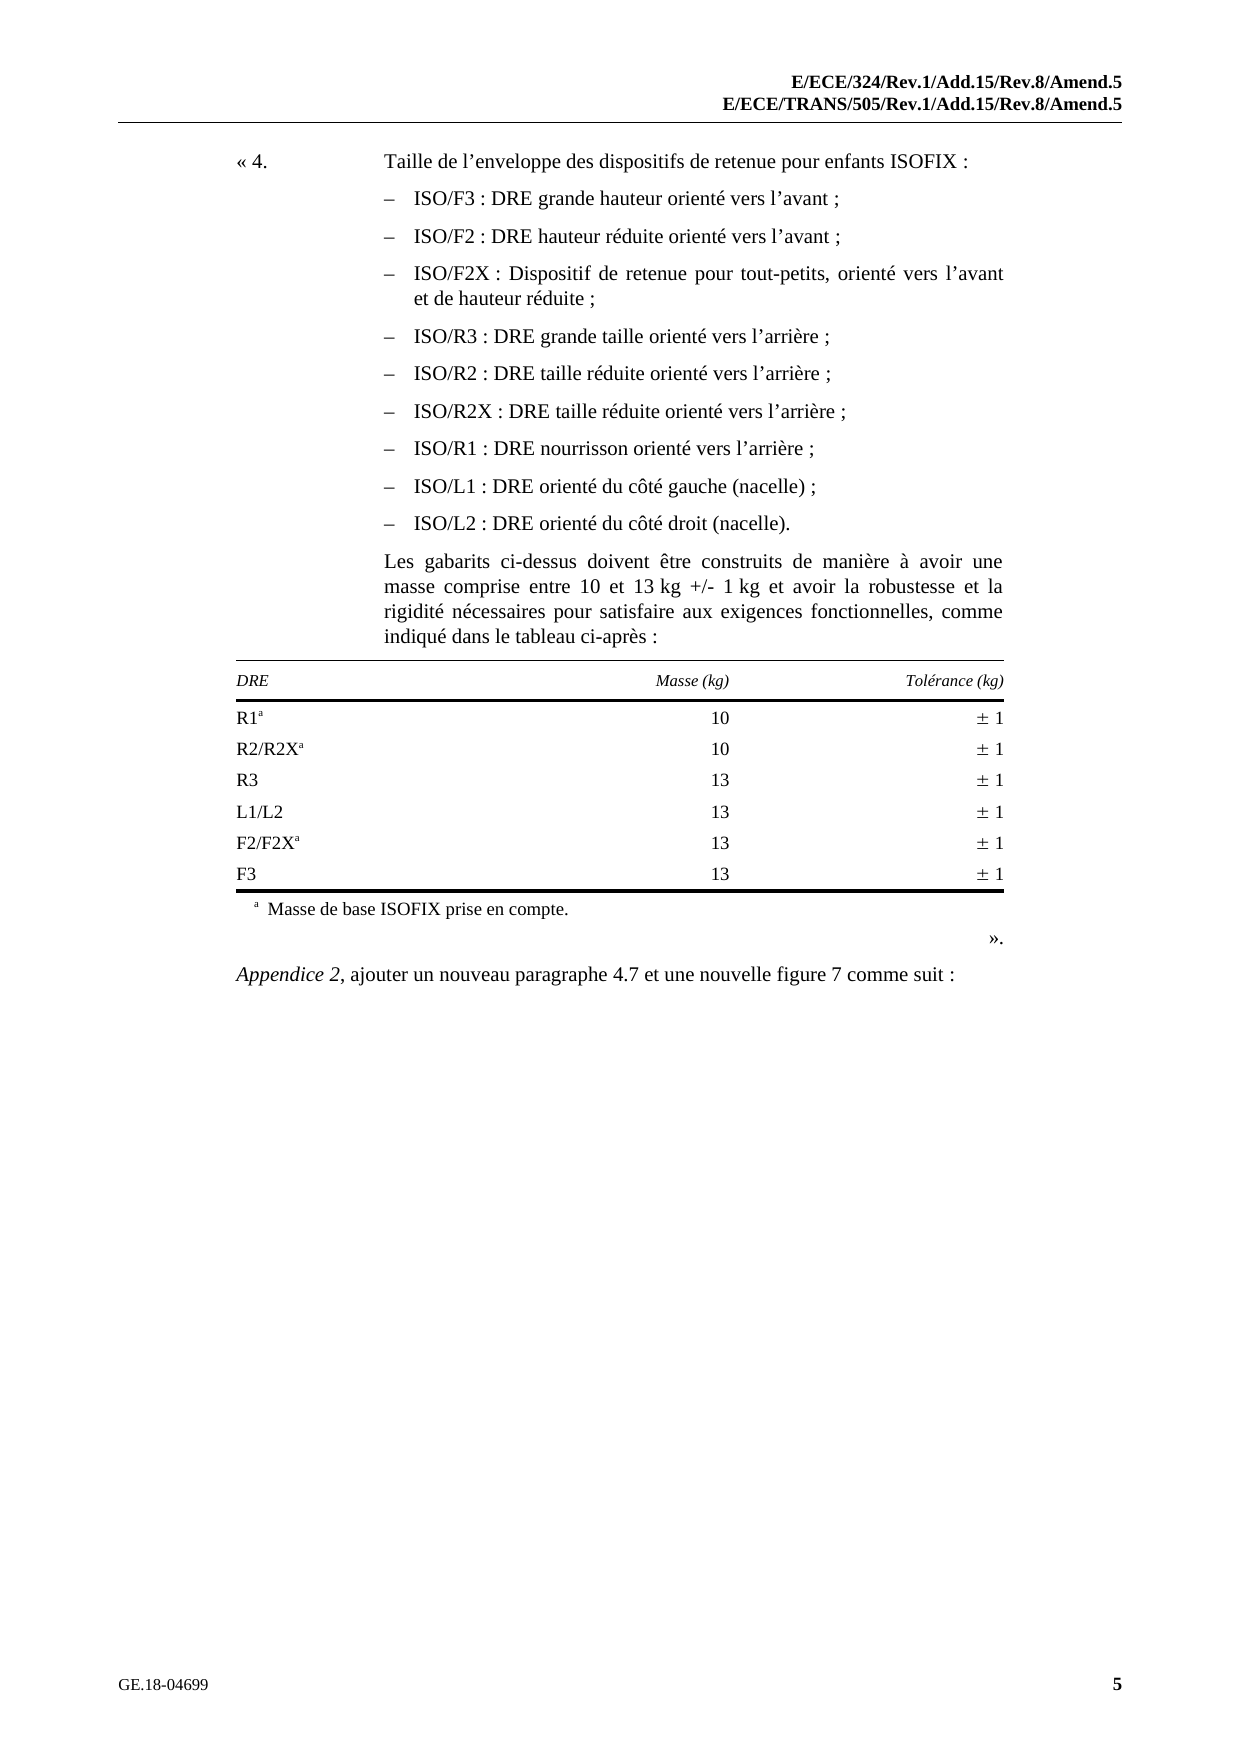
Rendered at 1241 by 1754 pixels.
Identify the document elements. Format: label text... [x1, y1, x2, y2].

table_cell 13 [516, 827, 729, 858]
table_cell R2/R2Xa [236, 733, 516, 764]
text – ISO/R2X : DRE taille réduite orienté vers l’arrière ; [384, 398, 1004, 423]
table_cell 13 [516, 858, 729, 889]
table_header Masse (kg) [516, 661, 729, 699]
text – ISO/R3 : DRE grande taille orienté vers l’arrière ; [384, 323, 1004, 348]
table_cell 1 [729, 702, 1004, 733]
text – ISO/L1 : DRE orienté du côté gauche (nacelle) ; [384, 473, 1004, 498]
table_cell 1 [729, 858, 1004, 889]
table_cell F2/F2Xa [236, 827, 516, 858]
table_cell 13 [516, 796, 729, 827]
table_cell L1/L2 [236, 796, 516, 827]
table_cell R3 [236, 764, 516, 796]
table_header DRE [236, 661, 516, 699]
text – ISO/F2 : DRE hauteur réduite orienté vers l’avant ; [384, 223, 1004, 248]
table_cell 10 [516, 702, 729, 733]
text « 4. Taille de l’enveloppe des dispositifs de retenue pour enfants ISOFIX : [236, 148, 1004, 173]
table_cell a Masse de base ISOFIX prise en compte. [236, 893, 1004, 924]
table_cell 10 [516, 733, 729, 764]
table_cell F3 [236, 858, 516, 889]
text – ISO/L2 : DRE orienté du côté droit (nacelle). [384, 510, 1004, 535]
table_cell 1 [729, 796, 1004, 827]
text ». [236, 924, 1004, 949]
text – ISO/R1 : DRE nourrisson orienté vers l’arrière ; [384, 435, 1004, 460]
text Les gabarits ci-dessus doivent être construits de manière à avoir une masse comprise entre 10 et 13 kg +/- 1 kg et avoir la robustesse et la rigidité nécessaires pour satisfaire aux exigences fonctionnelles, comme indiqué dans le tableau ci-après : [384, 548, 1004, 648]
text – ISO/F2X : Dispositif de retenue pour tout-petits, orienté vers l’avant et de hauteur réduite ; [384, 260, 1004, 310]
table_cell 13 [516, 764, 729, 796]
table_header Tolérance (kg) [729, 661, 1004, 699]
table_cell 1 [729, 764, 1004, 796]
table_cell R1a [236, 702, 516, 733]
text – ISO/F3 : DRE grande hauteur orienté vers l’avant ; [384, 185, 1004, 210]
text – ISO/R2 : DRE taille réduite orienté vers l’arrière ; [384, 360, 1004, 385]
text Appendice 2, ajouter un nouveau paragraphe 4.7 et une nouvelle figure 7 comme suit : [236, 961, 1004, 986]
table_cell 1 [729, 827, 1004, 858]
table_cell 1 [729, 733, 1004, 764]
